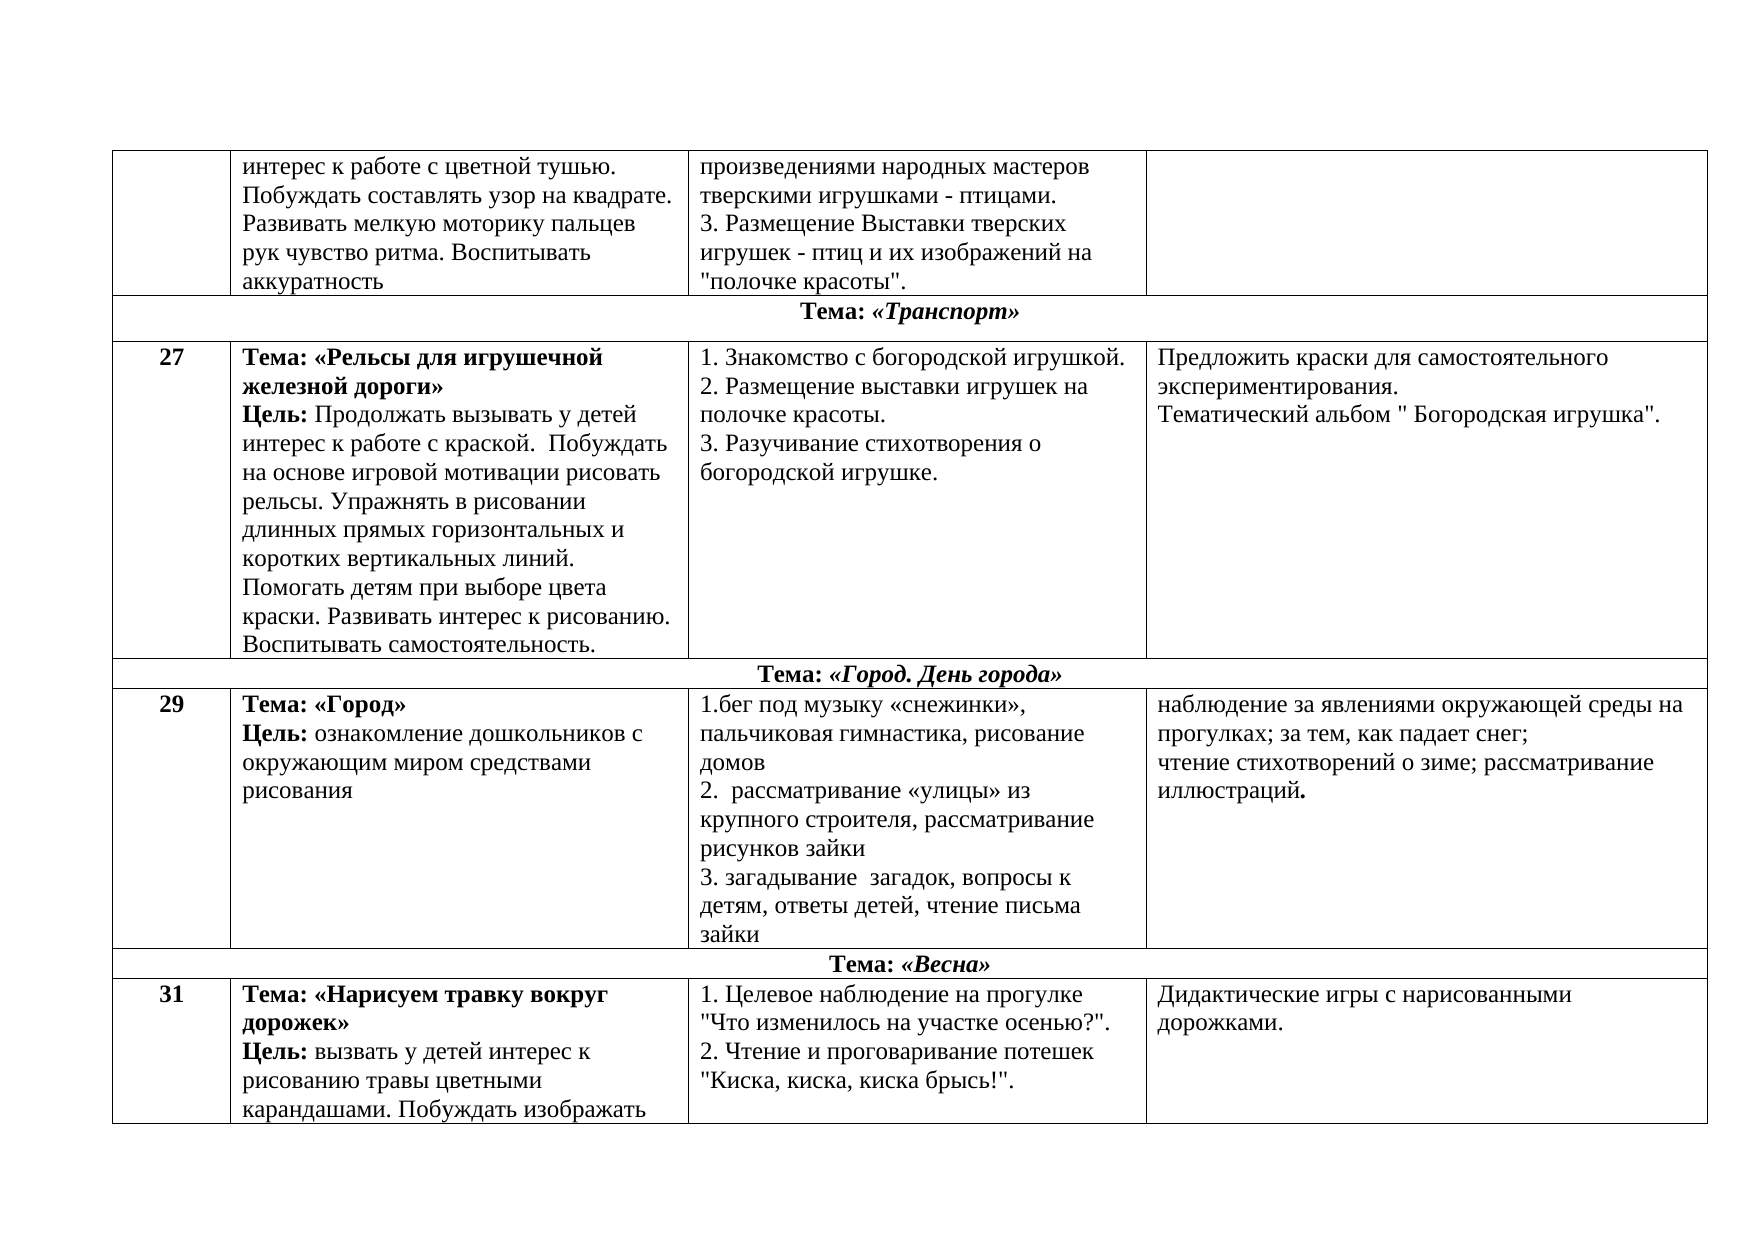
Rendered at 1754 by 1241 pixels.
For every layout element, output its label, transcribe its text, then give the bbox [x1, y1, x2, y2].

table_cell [1147, 151, 1707, 295]
table_cell Тема: «Город. День города» [113, 659, 1707, 688]
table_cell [231, 979, 688, 1122]
table_cell 27 [113, 342, 230, 658]
table_cell 1. Знакомство с богородской игрушкой. 2. Размещение выставки игрушек на полочке красоты. 3. Разучивание стихотворения о богородской игрушке. [689, 342, 1146, 658]
table_cell наблюдение за явлениями окружающей среды на прогулках; за тем, как падает снег; чтение стихотворений о зиме; рассматривание иллюстраций. [1147, 689, 1707, 948]
table_cell Тема: «Весна» [113, 949, 1707, 978]
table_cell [689, 979, 1146, 1122]
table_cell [689, 151, 1146, 295]
table_cell 29 [113, 689, 230, 948]
table_cell 25 [113, 151, 230, 295]
table_cell Предложить краски для самостоятельного экспериментирования. Тематический альбом " Богородская игрушка". [1147, 342, 1707, 658]
table_cell Тема: «Город» Цель: ознакомление дошкольников с окружающим миром средствами рисования [231, 689, 688, 948]
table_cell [231, 151, 688, 295]
table_cell Тема: «Транспорт» [113, 296, 1707, 341]
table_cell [1147, 979, 1707, 1122]
table_cell 31 [113, 979, 230, 1122]
table_cell Тема: «Рельсы для игрушечной железной дороги» Цель: Продолжать вызывать у детей интерес к работе с краской. Побуждать на основе игровой мотивации рисовать рельсы. Упражнять в рисовании длинных прямых горизонтальных и коротких вертикальных линий. Помогать детям при выборе цвета краски. Развивать интерес к рисованию. Воспитывать самостоятельность. [231, 342, 688, 658]
table_cell 1.бег под музыку «снежинки», пальчиковая гимнастика, рисование домов 2. рассматривание «улицы» из крупного строителя, рассматривание рисунков зайки 3. загадывание загадок, вопросы к детям, ответы детей, чтение письма зайки [689, 689, 1146, 948]
